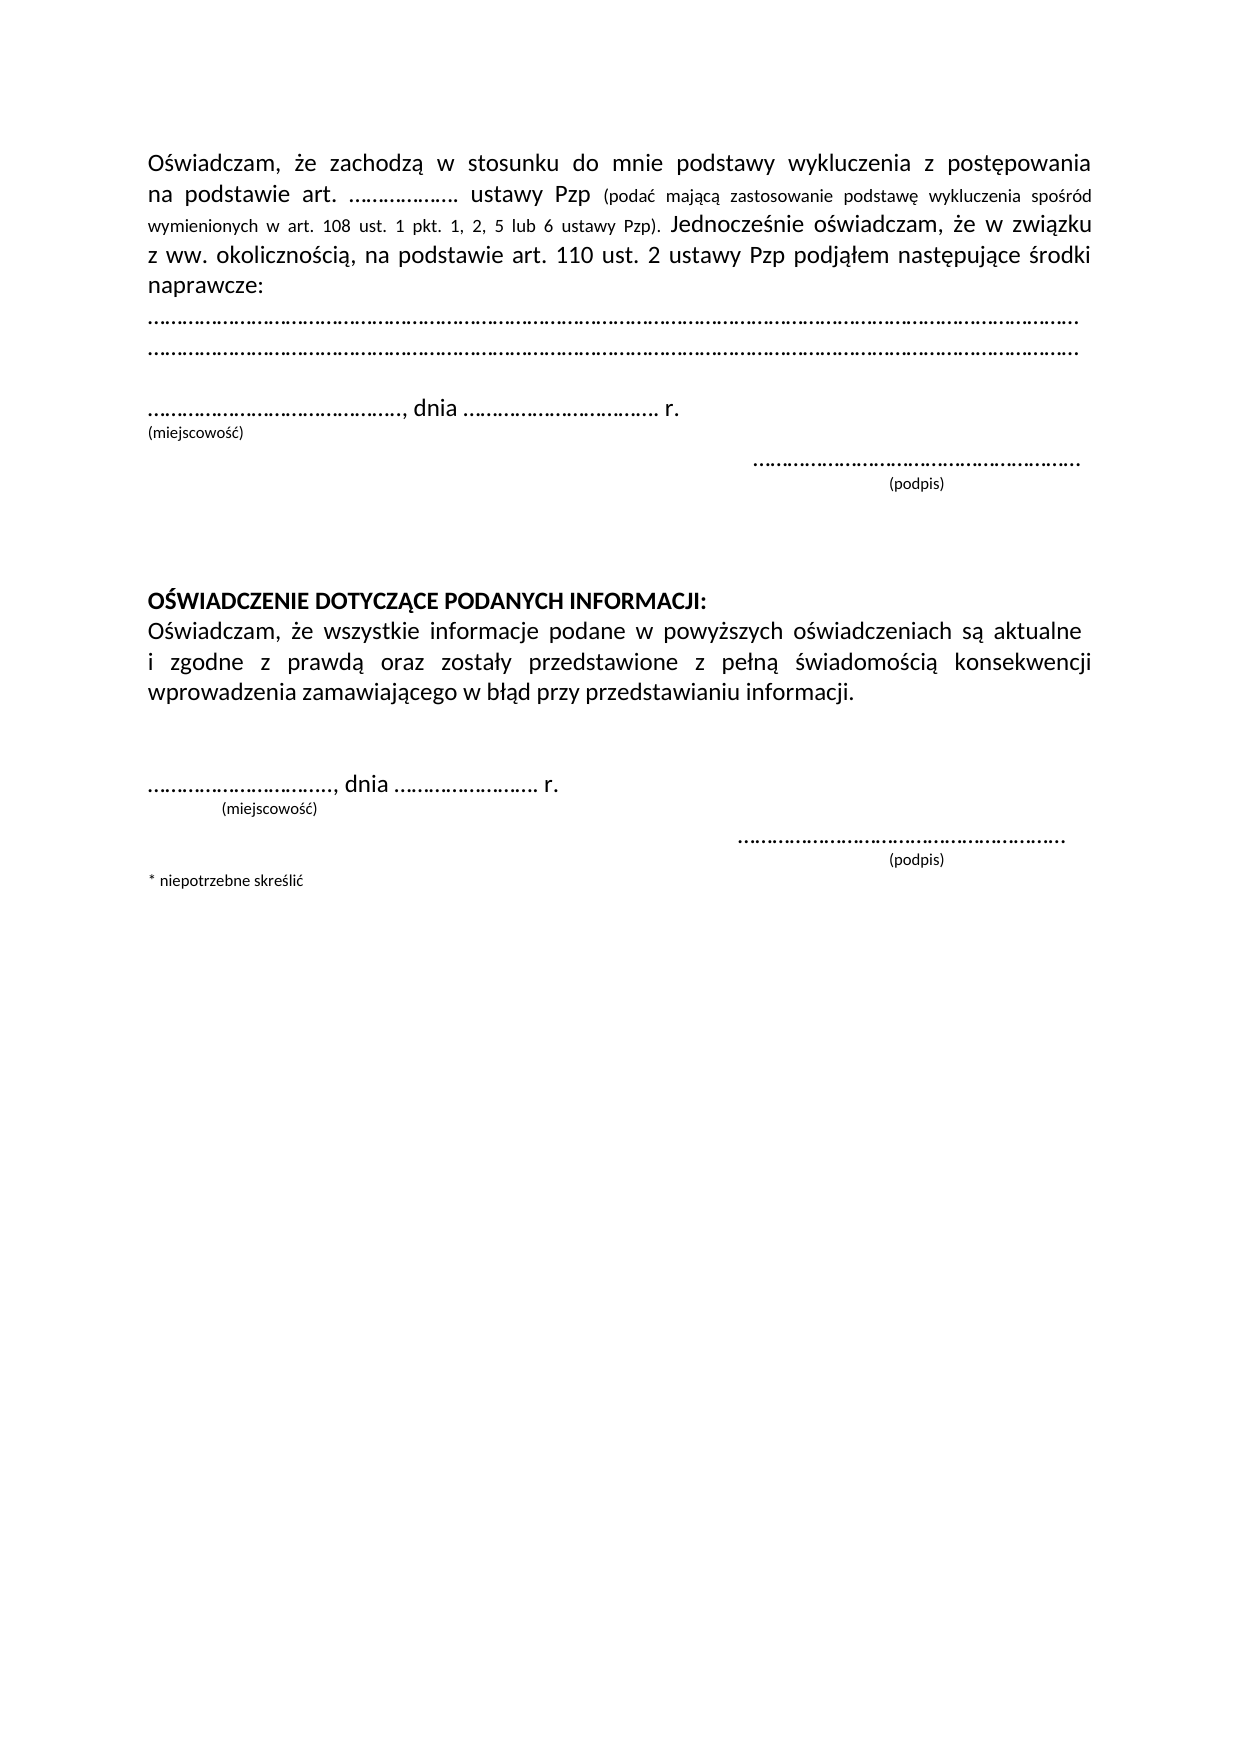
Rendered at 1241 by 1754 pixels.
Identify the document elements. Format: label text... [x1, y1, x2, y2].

text ………………………………………………… [664, 819, 1093, 849]
text ………………………….., dnia ……………………. r. [148, 768, 1093, 799]
text ……………………………………………………………………………………………………………………………………………………………………………………………………………………………………………………………………………………………… [148, 300, 1093, 361]
text Oświadczam, że zachodzą w stosunku do mnie podstawy wykluczenia z postępowania na podstawie art. ………………. ustawy Pzp (podać mającą zastosowanie podstawę wykluczenia spośród wymienionych w art. 108 ust. 1 pkt. 1, 2, 5 lub 6 ustawy Pzp). Jednocześnie oświadczam, że w związku z ww. okolicznością, na podstawie art. 110 ust. 2 ustawy Pzp podjąłem następujące środki naprawcze: [148, 148, 1093, 300]
text (miejscowość) [148, 422, 1093, 443]
text Oświadczam, że wszystkie informacje podane w powyższych oświadczeniach są aktualne i zgodne z prawdą oraz zostały przedstawione z pełną świadomością konsekwencji wprowadzenia zamawiającego w błąd przy przedstawianiu informacji. [148, 616, 1093, 707]
text …………………………………….., dnia ……………………………. r. [148, 392, 1093, 422]
text OŚWIADCZENIE DOTYCZĄCE PODANYCH INFORMACJI: [148, 585, 1093, 616]
text (miejscowość) [148, 799, 1093, 819]
text (podpis) [811, 849, 1093, 870]
text * niepotrzebne skreślić [148, 870, 1093, 890]
text ………………………………………………… [679, 443, 1093, 473]
text (podpis) [811, 473, 1093, 493]
